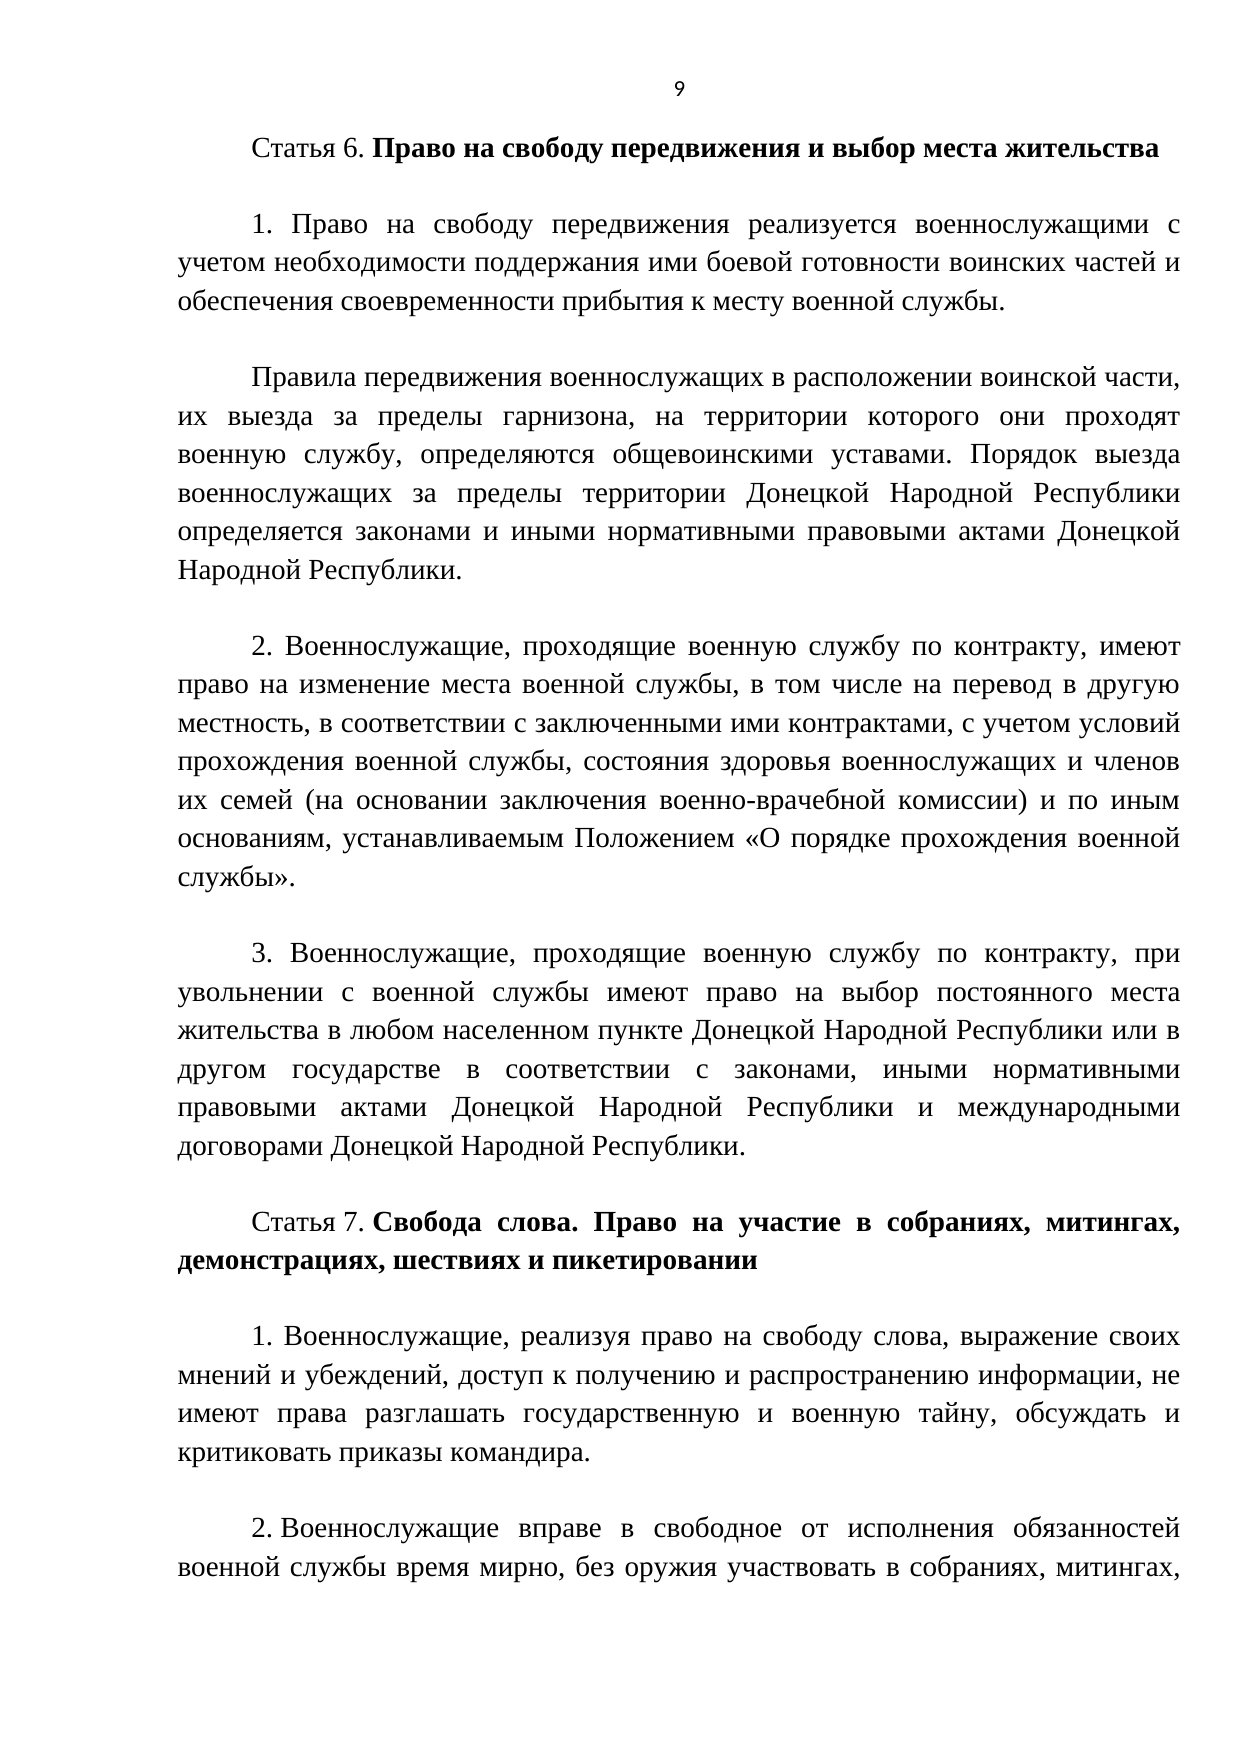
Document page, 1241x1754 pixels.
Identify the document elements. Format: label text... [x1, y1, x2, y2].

text Статья 6. Право на свободу передвижения и выбор места жительства [177, 130, 1181, 163]
text 2. Военнослужащие, проходящие военную службу по контракту, имеют право на изменение места военной службы, в том числе на перевод в другую местность, в соответствии с заключенными ими контрактами, с учетом условий прохождения военной службы, состояния здоровья военнослужащих и членов их семей (на основании заключения военно-врачебной комиссии) и по иным основаниям, устанавливаемым Положением «О порядке прохождения военной службы». [177, 628, 1181, 893]
text 1. Право на свободу передвижения реализуется военнослужащими с учетом необходимости поддержания ими боевой готовности воинских частей и обеспечения своевременности прибытия к месту военной службы. [177, 206, 1181, 317]
text 3. Военнослужащие, проходящие военную службу по контракту, при увольнении с военной службы имеют право на выбор постоянного места жительства в любом населенном пункте Донецкой Народной Республики или в другом государстве в соответствии с законами, иными нормативными правовыми актами Донецкой Народной Республики и международными договорами Донецкой Народной Республики. [177, 935, 1181, 1161]
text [177, 1510, 1181, 1582]
text Правила передвижения военнослужащих в расположении воинской части, их выезда за пределы гарнизона, на территории которого они проходят военную службу, определяются общевоинскими уставами. Порядок выезда военнослужащих за пределы территории Донецкой Народной Республики определяется законами и иными нормативными правовыми актами Донецкой Народной Республики. [177, 359, 1181, 585]
text 1. Военнослужащие, реализуя право на свободу слова, выражение своих мнений и убеждений, доступ к получению и распространению информации, не имеют права разглашать государственную и военную тайну, обсуждать и критиковать приказы командира. [177, 1318, 1181, 1468]
text Статья 7. Свобода слова. Право на участие в собраниях, митингах, демонстрациях, шествиях и пикетировании [177, 1204, 1181, 1276]
